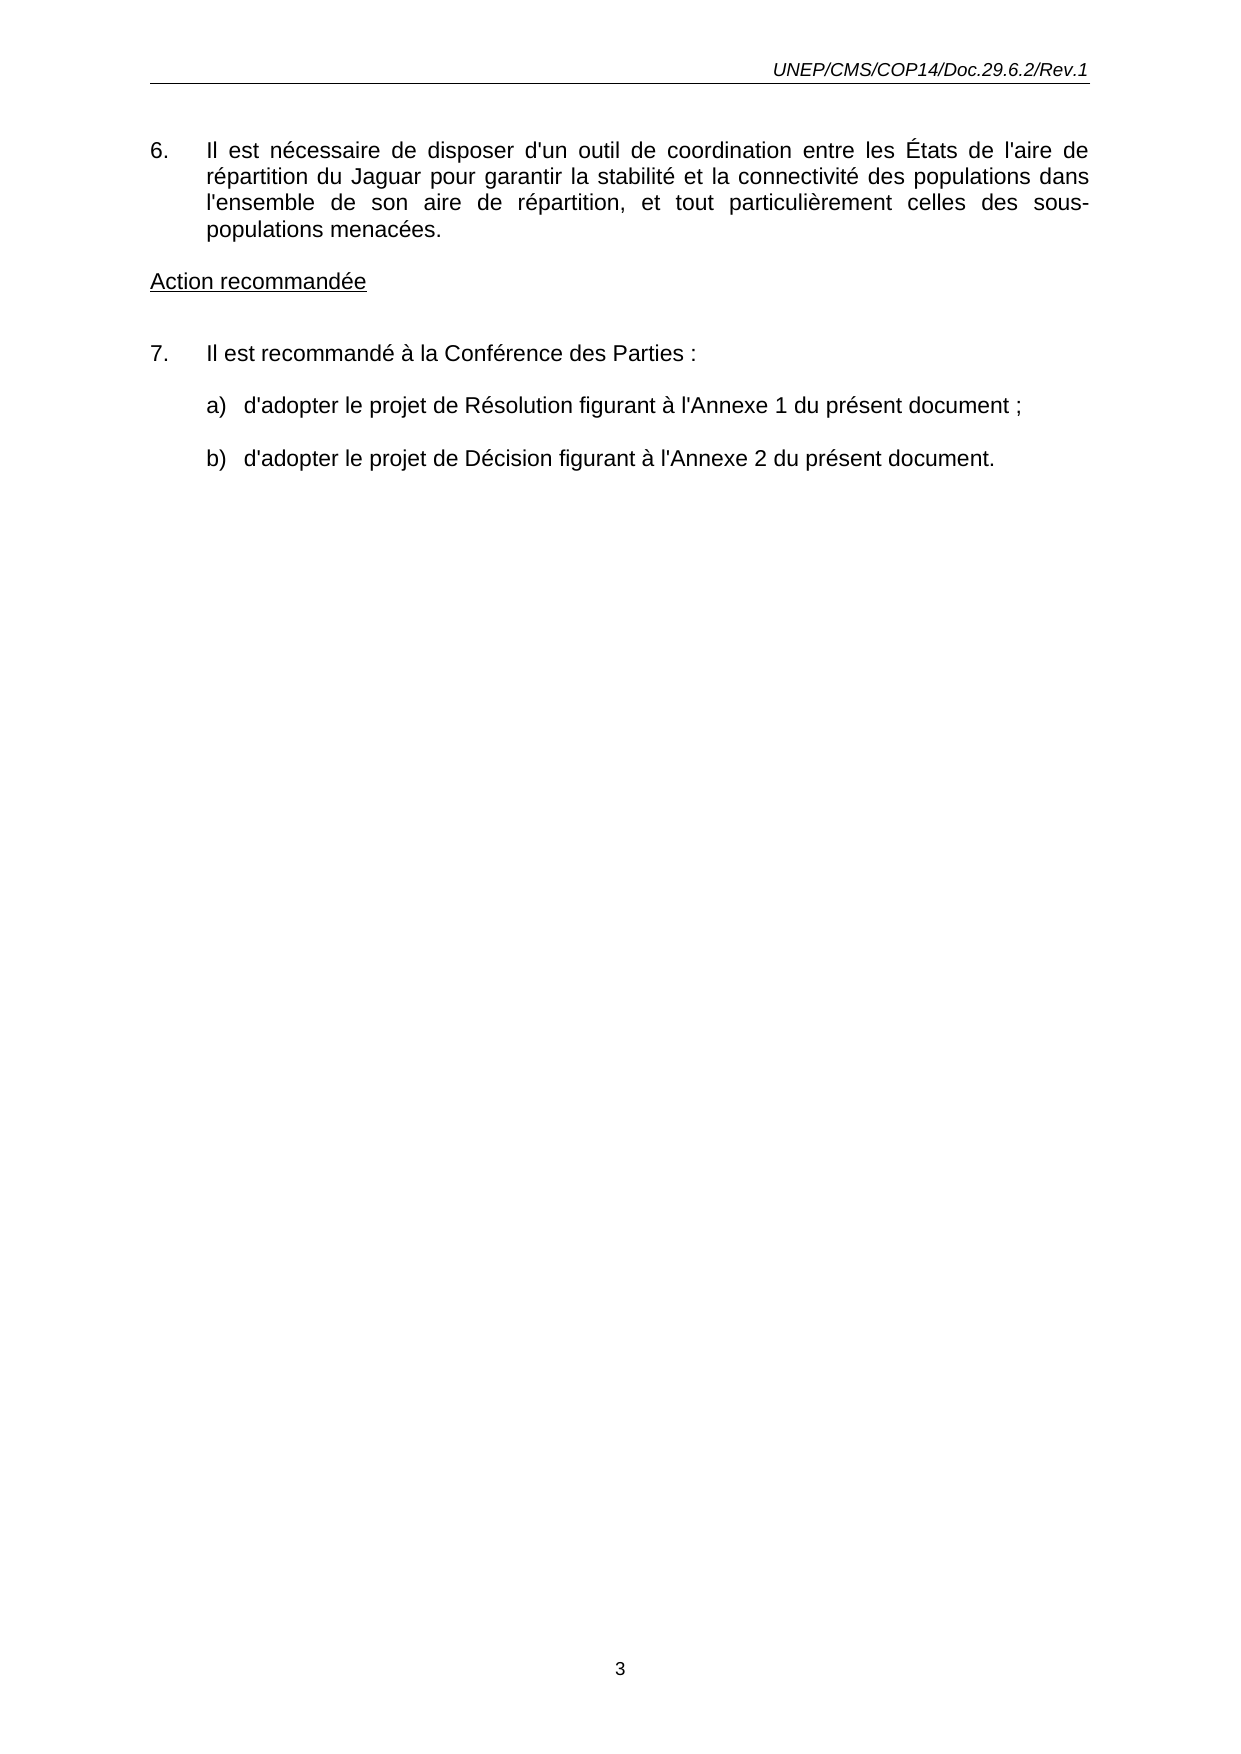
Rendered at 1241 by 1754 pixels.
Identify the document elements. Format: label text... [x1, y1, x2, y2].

list Il est recommandé à la Conférence des Parties : [150, 340, 1090, 366]
list Il est nécessaire de disposer d'un outil de coordination entre les États de l'aire de répartition du Jaguar pour garantir la stabilité et la connectivité des populations dans l'ensemble de son aire de répartition, et tout particulièrement celles des sous-populations menacées. [150, 137, 1090, 242]
list d'adopter le projet de Résolution figurant à l'Annexe 1 du présent document ; [206, 392, 1090, 419]
text Action recommandée [150, 268, 1090, 295]
list d'adopter le projet de Décision figurant à l'Annexe 2 du présent document. [206, 445, 1090, 472]
